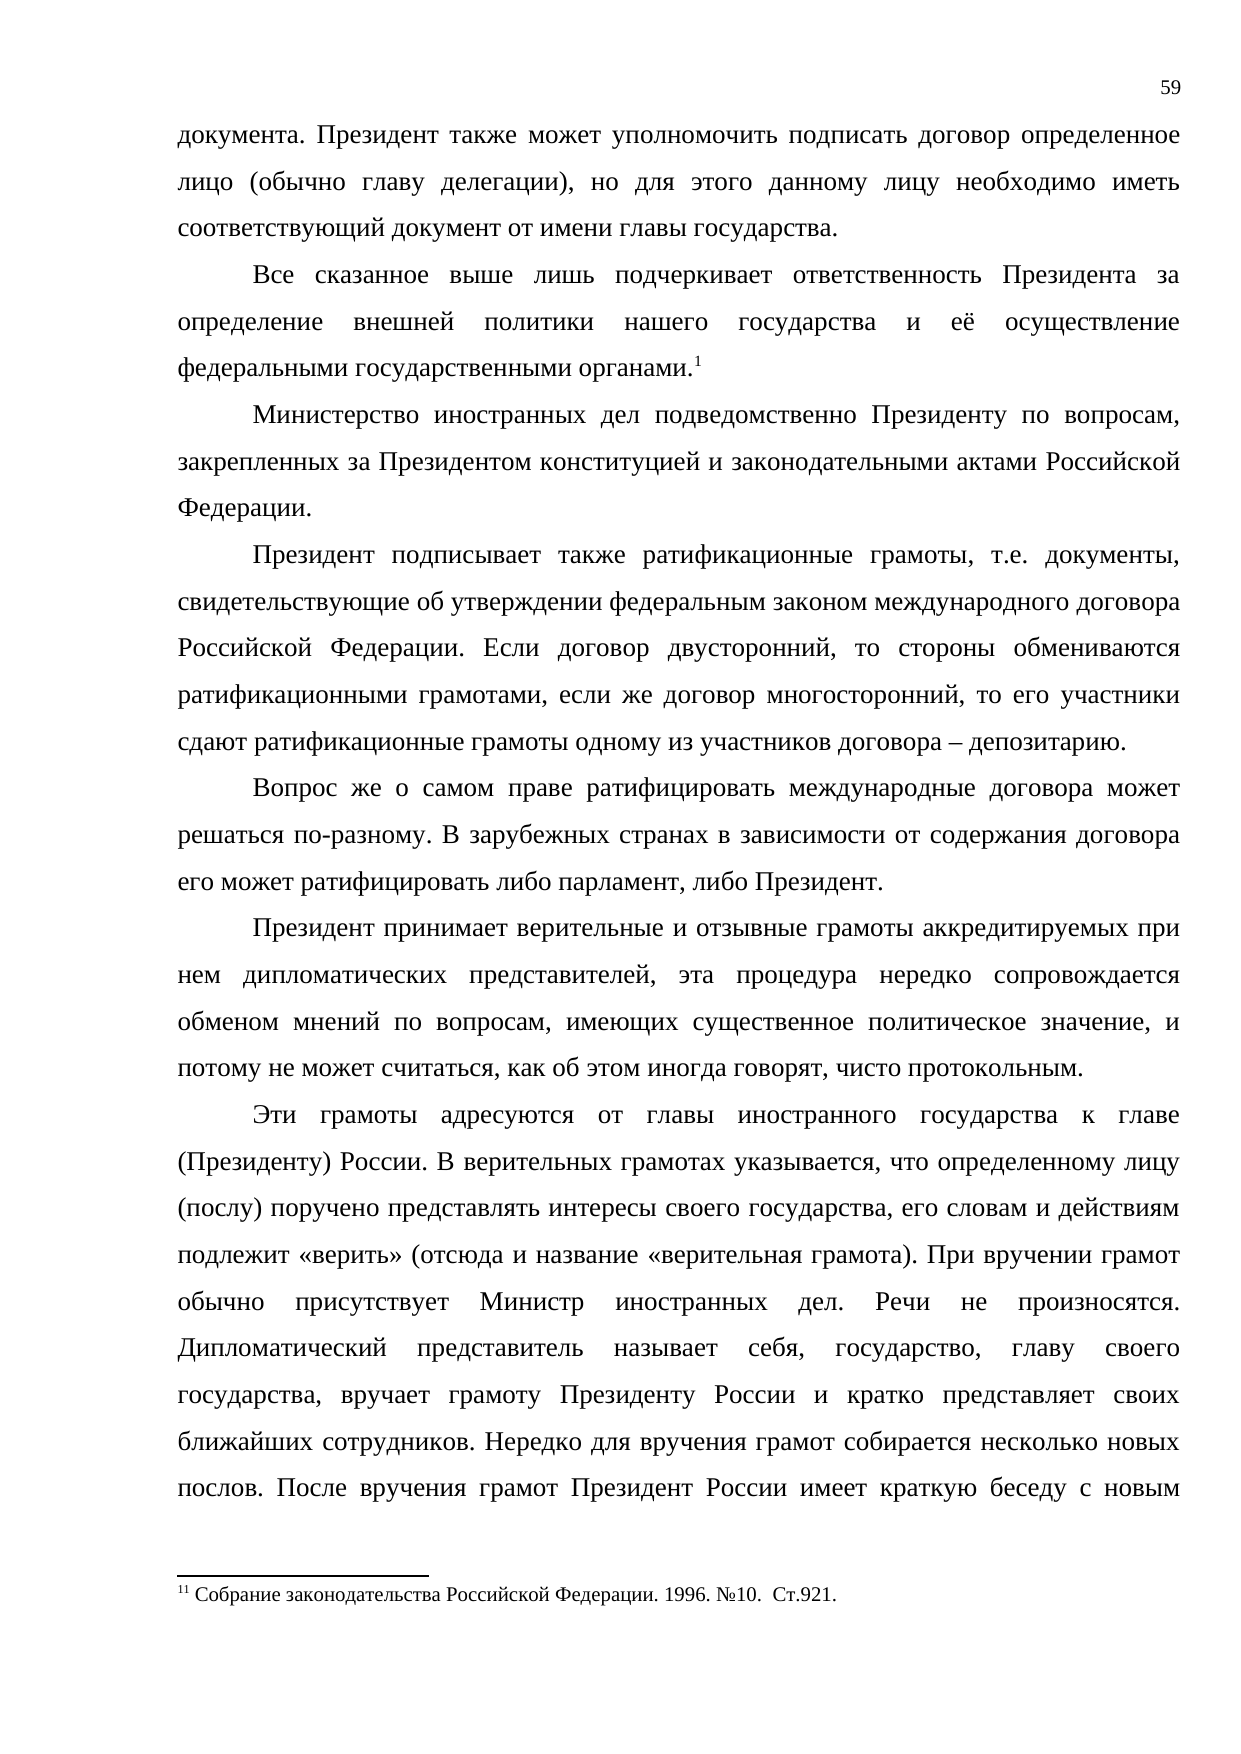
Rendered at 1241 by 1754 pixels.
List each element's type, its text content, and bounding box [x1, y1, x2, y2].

text Министерство иностранных дел подведомственно Президенту по вопросам, закрепленных за Президентом конституцией и законодательными актами Российской Федерации. [177, 398, 1181, 523]
text Вопрос же о самом праве ратифицировать международные договора может решаться по-разному. В зарубежных странах в зависимости от содержания договора его может ратифицировать либо парламент, либо Президент. [177, 771, 1181, 896]
text Все сказанное выше лишь подчеркивает ответственность Президента за определение внешней политики нашего государства и её осуществление федеральными государственными органами.1 [177, 258, 1181, 383]
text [177, 118, 1181, 243]
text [177, 1098, 1181, 1503]
text Президент принимает верительные и отзывные грамоты аккредитируемых при нем дипломатических представителей, эта процедура нередко сопровождается обменом мнений по вопросам, имеющих существенное политическое значение, и потому не может считаться, как об этом иногда говорят, чисто протокольным. [177, 911, 1181, 1083]
text Президент подписывает также ратификационные грамоты, т.е. документы, свидетельствующие об утверждении федеральным законом международного договора Российской Федерации. Если договор двусторонний, то стороны обмениваются ратификационными грамотами, если же договор многосторонний, то его участники сдают ратификационные грамоты одному из участников договора – депозитарию. [177, 538, 1181, 756]
